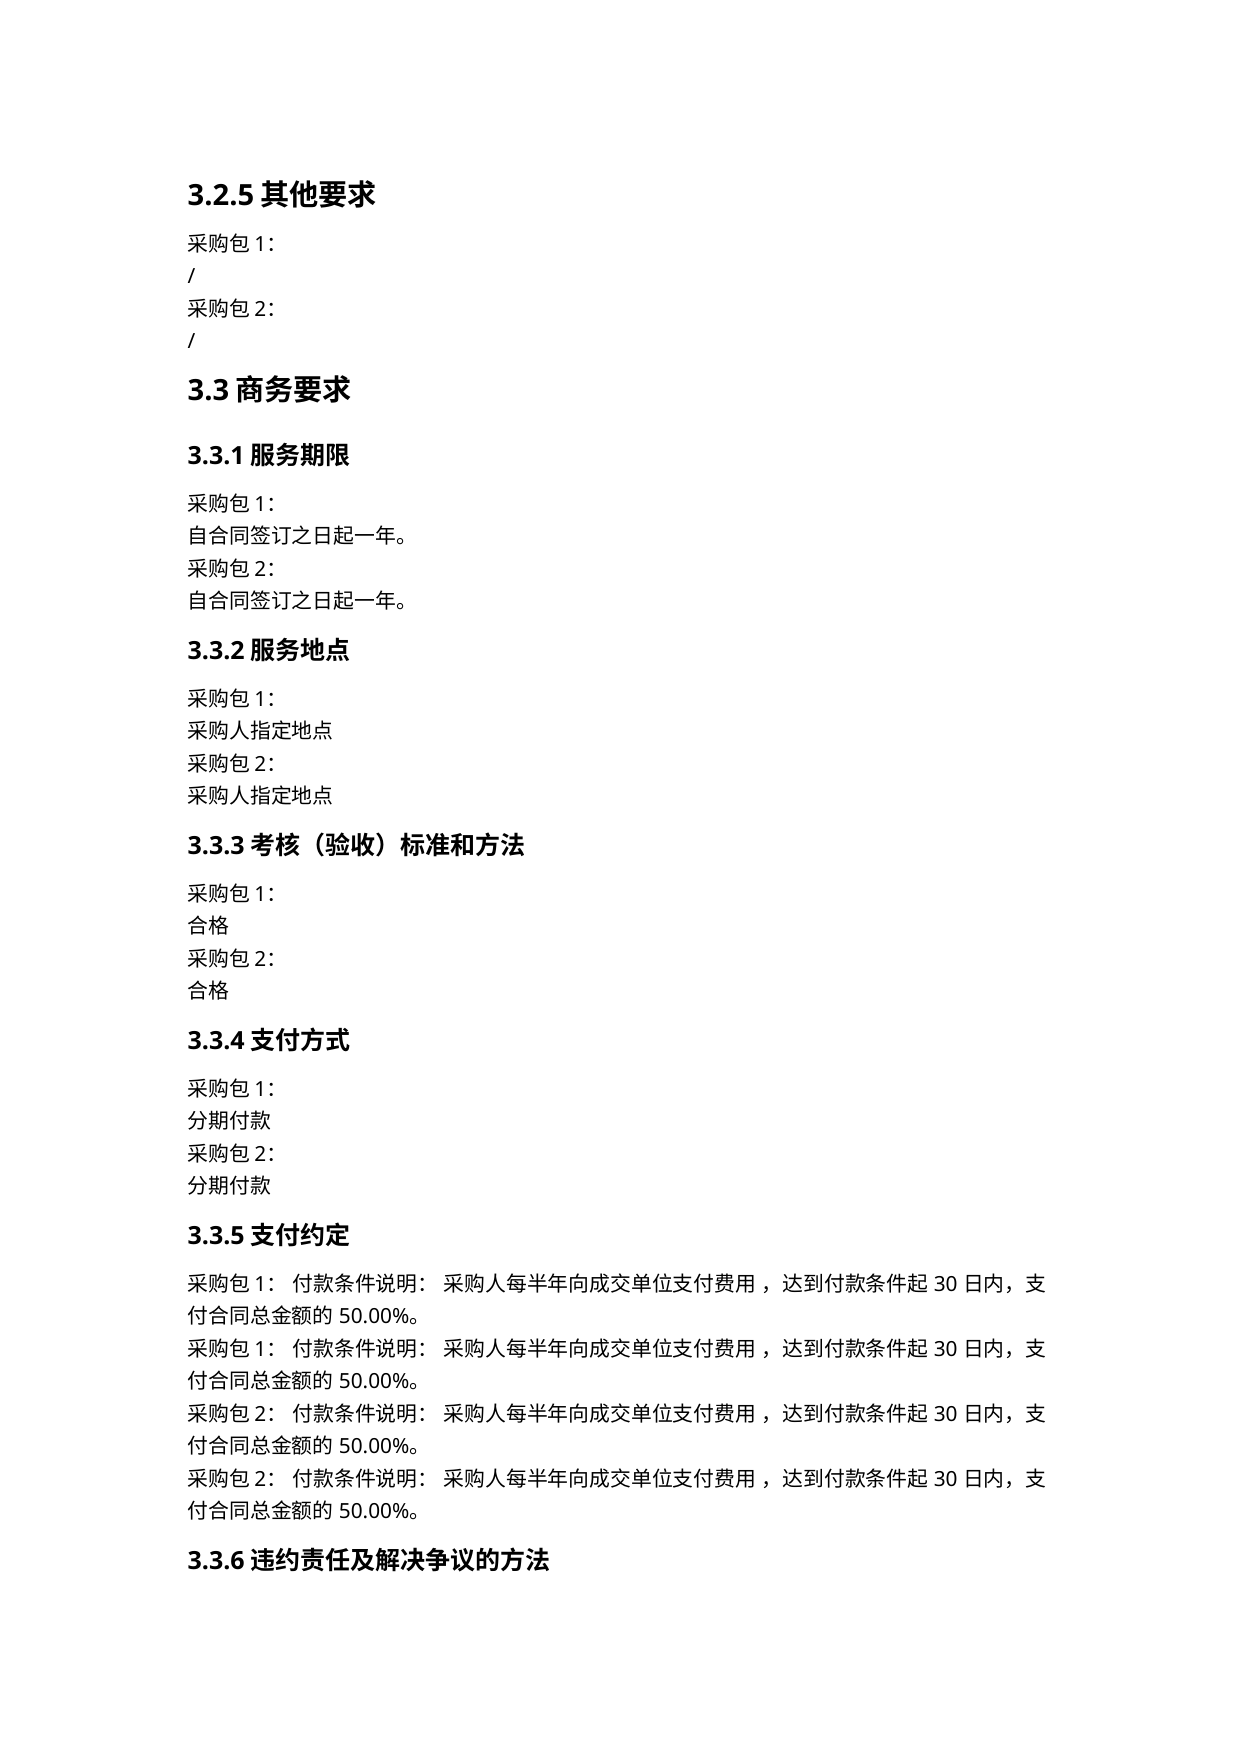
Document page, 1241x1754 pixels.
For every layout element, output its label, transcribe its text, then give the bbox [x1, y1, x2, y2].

text 自合同签订之日起一年。 [187, 519, 1053, 552]
text / [187, 324, 1053, 357]
text 采购人指定地点 [187, 714, 1053, 747]
text 采购包2： [187, 1137, 1053, 1169]
text 采购包1： 付款条件说明： 采购人每半年向成交单位支付费用 ，达到付款条件起 30 日内，支付合同总金额的 50.00%。 [187, 1332, 1053, 1397]
text / [187, 259, 1053, 292]
text 采购包2： [187, 292, 1053, 324]
text 3.2.5其他要求 [187, 162, 1053, 227]
text 3.3.4支付方式 [187, 1007, 1053, 1072]
text 采购包1： [187, 682, 1053, 714]
text 采购包1： [187, 877, 1053, 909]
text 合格 [187, 909, 1053, 942]
text 采购包2： 付款条件说明： 采购人每半年向成交单位支付费用 ，达到付款条件起 30 日内，支付合同总金额的 50.00%。 [187, 1397, 1053, 1462]
text 采购包1： 付款条件说明： 采购人每半年向成交单位支付费用 ，达到付款条件起 30 日内，支付合同总金额的 50.00%。 [187, 1267, 1053, 1332]
text 3.3.5支付约定 [187, 1202, 1053, 1267]
text 采购包2： [187, 747, 1053, 779]
text 自合同签订之日起一年。 [187, 584, 1053, 617]
text 3.3.2服务地点 [187, 617, 1053, 682]
text 3.3.3考核（验收）标准和方法 [187, 812, 1053, 877]
text 采购包1： [187, 487, 1053, 519]
text 分期付款 [187, 1104, 1053, 1137]
text 合格 [187, 974, 1053, 1007]
text 3.3商务要求 [187, 357, 1053, 422]
text 采购包2： [187, 552, 1053, 584]
text 采购包1： [187, 227, 1053, 259]
text 采购人指定地点 [187, 779, 1053, 812]
text 采购包2： 付款条件说明： 采购人每半年向成交单位支付费用 ，达到付款条件起 30 日内，支付合同总金额的 50.00%。 [187, 1462, 1053, 1527]
text 分期付款 [187, 1169, 1053, 1202]
text 采购包2： [187, 942, 1053, 974]
text 3.3.6违约责任及解决争议的方法 [187, 1527, 1053, 1592]
text 3.3.1服务期限 [187, 422, 1053, 487]
text 采购包1： [187, 1072, 1053, 1104]
